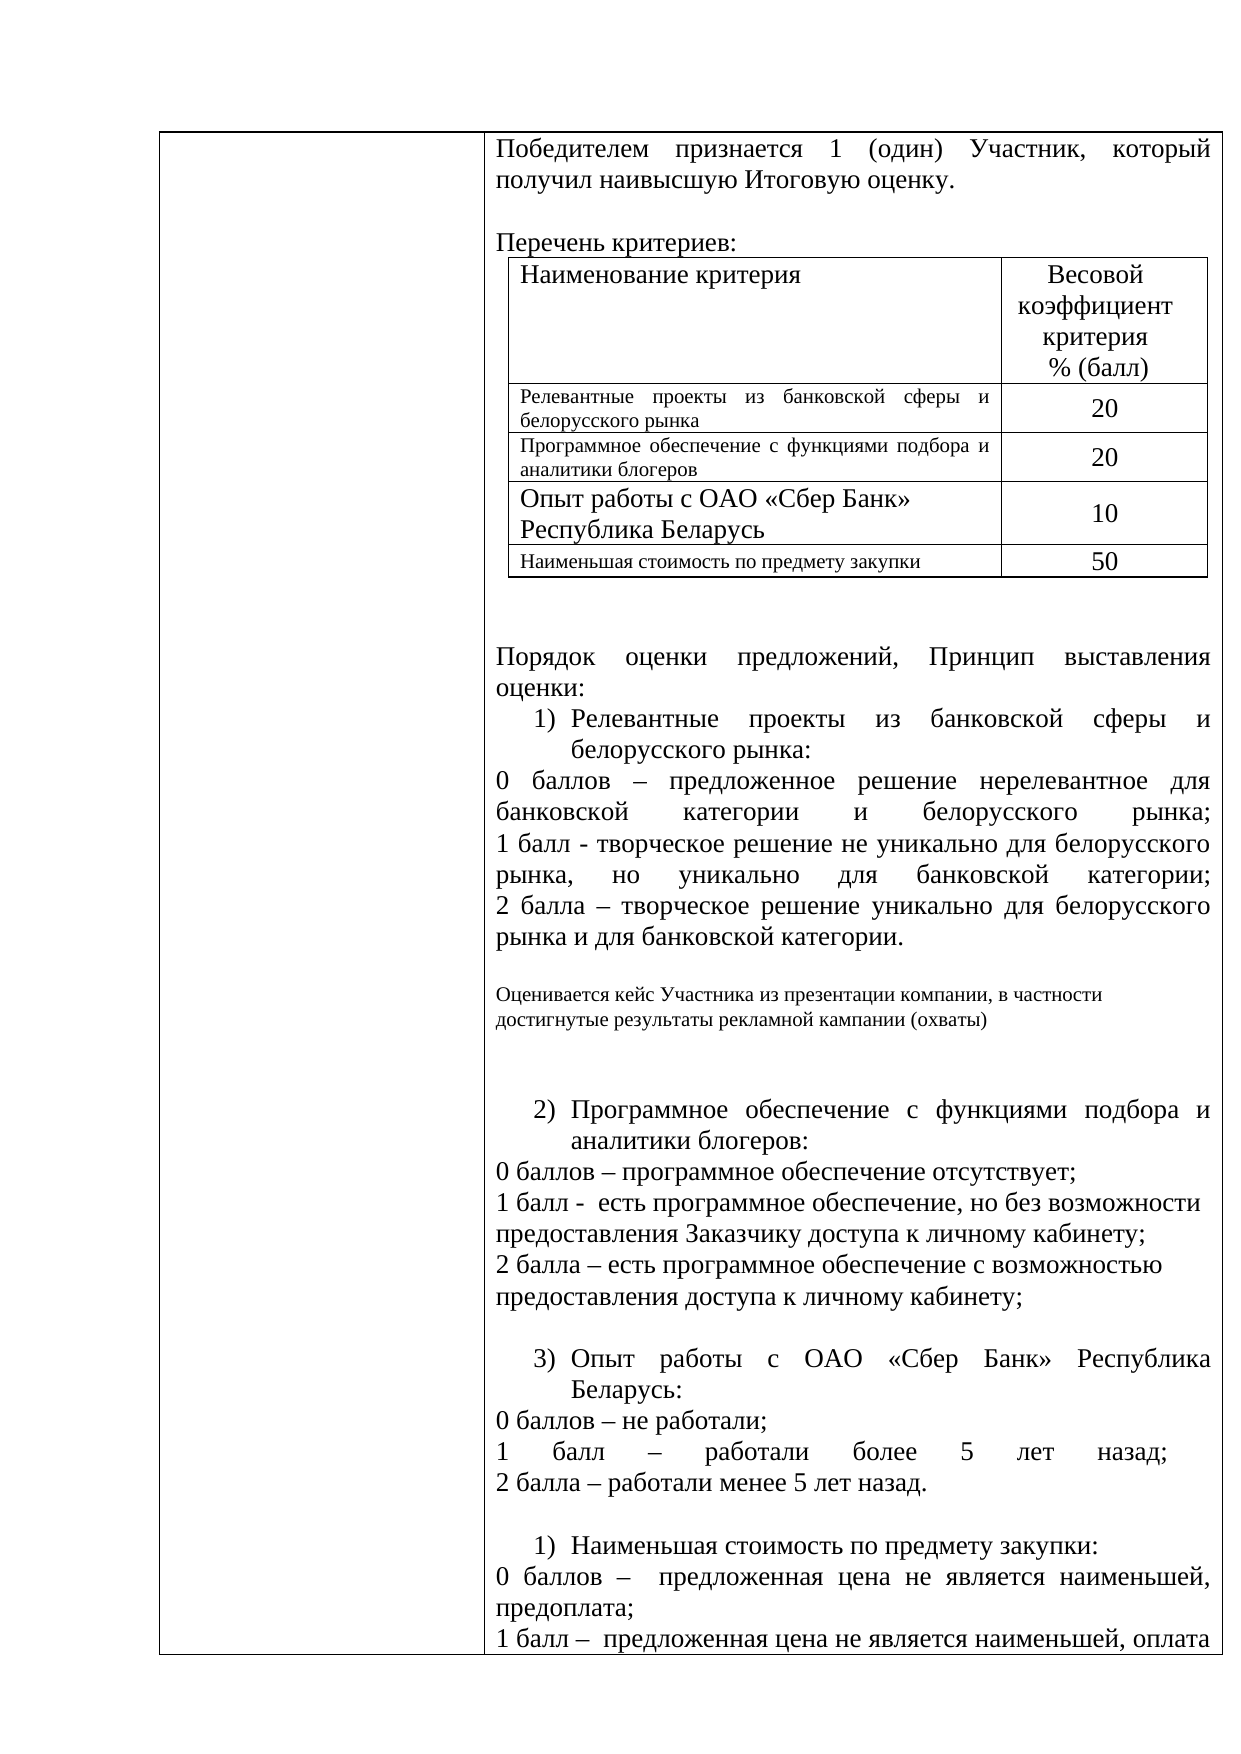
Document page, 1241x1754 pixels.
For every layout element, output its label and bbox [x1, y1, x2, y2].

table_cell [160, 133, 484, 1653]
table_cell [485, 133, 1222, 1653]
